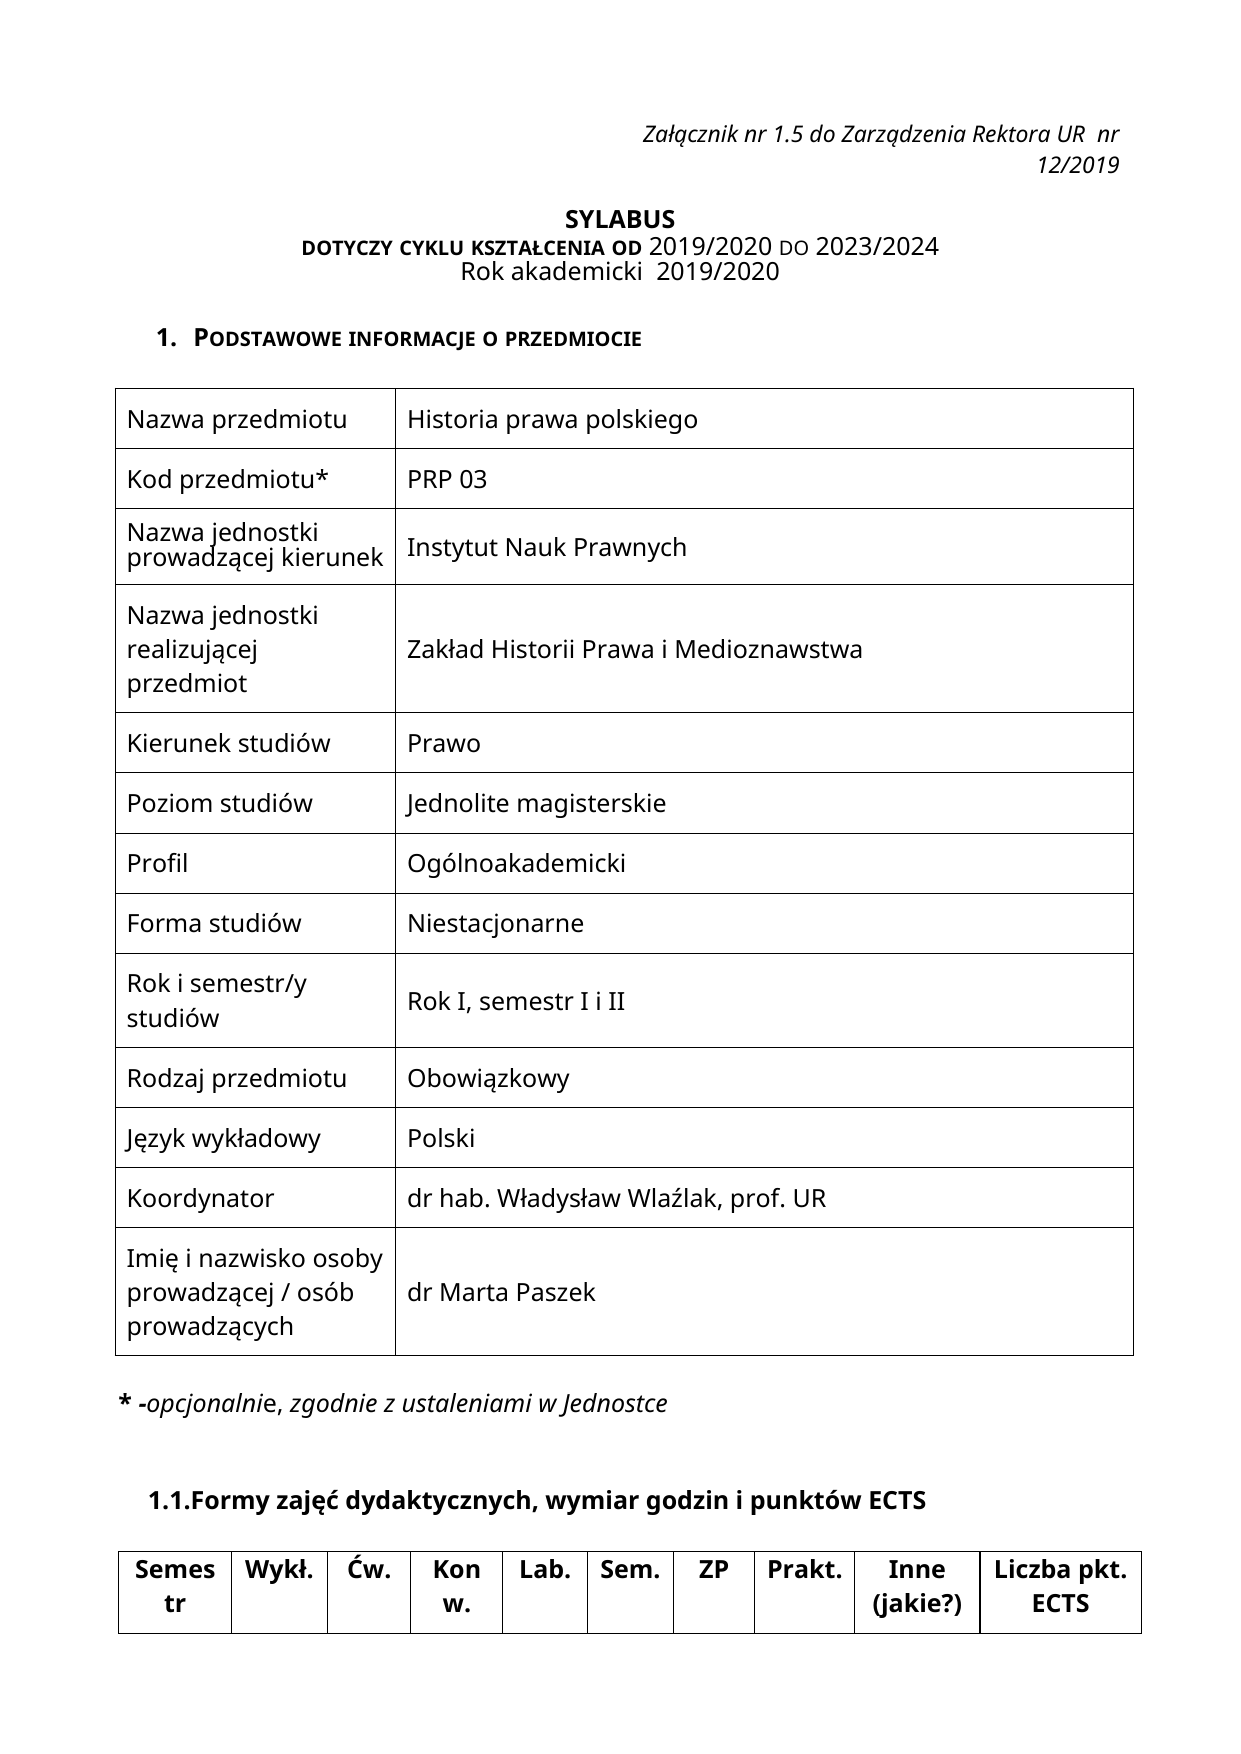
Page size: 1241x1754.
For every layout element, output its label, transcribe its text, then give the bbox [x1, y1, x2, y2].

table_cell Polski [396, 1108, 1133, 1167]
table_header Sem. [588, 1552, 673, 1633]
table_header ZP [674, 1552, 754, 1633]
text SYLABUS [118, 201, 1122, 236]
table_cell Poziom studiów [116, 773, 395, 832]
table_cell Nazwa jednostki prowadzącej kierunek [116, 509, 395, 584]
table_cell Zakład Historii Prawa i Medioznawstwa [396, 585, 1133, 712]
table_cell Koordynator [116, 1168, 395, 1227]
table_cell Profil [116, 834, 395, 892]
table_cell Kod przedmiotu* [116, 449, 395, 508]
text dotyczy cyklu kształcenia od 2019/2020 do 2023/2024 [118, 236, 1122, 261]
table_cell Rok I, semestr I i II [396, 954, 1133, 1047]
table_header Historia prawa polskiego [396, 389, 1133, 448]
table_cell PRP 03 [396, 449, 1133, 508]
table_cell Kierunek studiów [116, 713, 395, 772]
table_header Inne (jakie?) [855, 1552, 979, 1633]
table_cell Obowiązkowy [396, 1048, 1133, 1107]
table_header Wykł. [232, 1552, 327, 1633]
table_cell Nazwa jednostki realizującej przedmiot [116, 585, 395, 712]
table_cell dr hab. Władysław Wlaźlak, prof. UR [396, 1168, 1133, 1227]
table_cell Rodzaj przedmiotu [116, 1048, 395, 1107]
text Rok akademicki 2019/2020 [118, 261, 1122, 286]
table_header Konw. [411, 1552, 502, 1633]
table_cell Rok i semestr/y studiów [116, 954, 395, 1047]
table_header Liczba pkt. ECTS [981, 1552, 1141, 1633]
table_cell Język wykładowy [116, 1108, 395, 1167]
table_cell Niestacjonarne [396, 894, 1133, 953]
table_header Lab. [503, 1552, 587, 1633]
table_cell Prawo [396, 713, 1133, 772]
table_cell Jednolite magisterskie [396, 773, 1133, 832]
table_header Nazwa przedmiotu [116, 389, 395, 448]
table_header Semestr (nr) [119, 1552, 231, 1633]
text 1.1.Formy zajęć dydaktycznych, wymiar godzin i punktów ECTS [148, 1483, 1122, 1517]
list Podstawowe informacje o przedmiocie [156, 319, 1122, 354]
text * -opcjonalnie, zgodnie z ustaleniami w Jednostce [118, 1386, 1122, 1419]
table_cell Forma studiów [116, 894, 395, 953]
table_cell dr Marta Paszek [396, 1228, 1133, 1355]
table_cell Instytut Nauk Prawnych [396, 509, 1133, 584]
table_cell Ogólnoakademicki [396, 834, 1133, 892]
table_cell Imię i nazwisko osoby prowadzącej / osób prowadzących [116, 1228, 395, 1355]
table_header Ćw. [328, 1552, 410, 1633]
table_header Prakt. [755, 1552, 854, 1633]
text Załącznik nr 1.5 do Zarządzenia Rektora UR nr 12/2019 [118, 118, 1122, 181]
